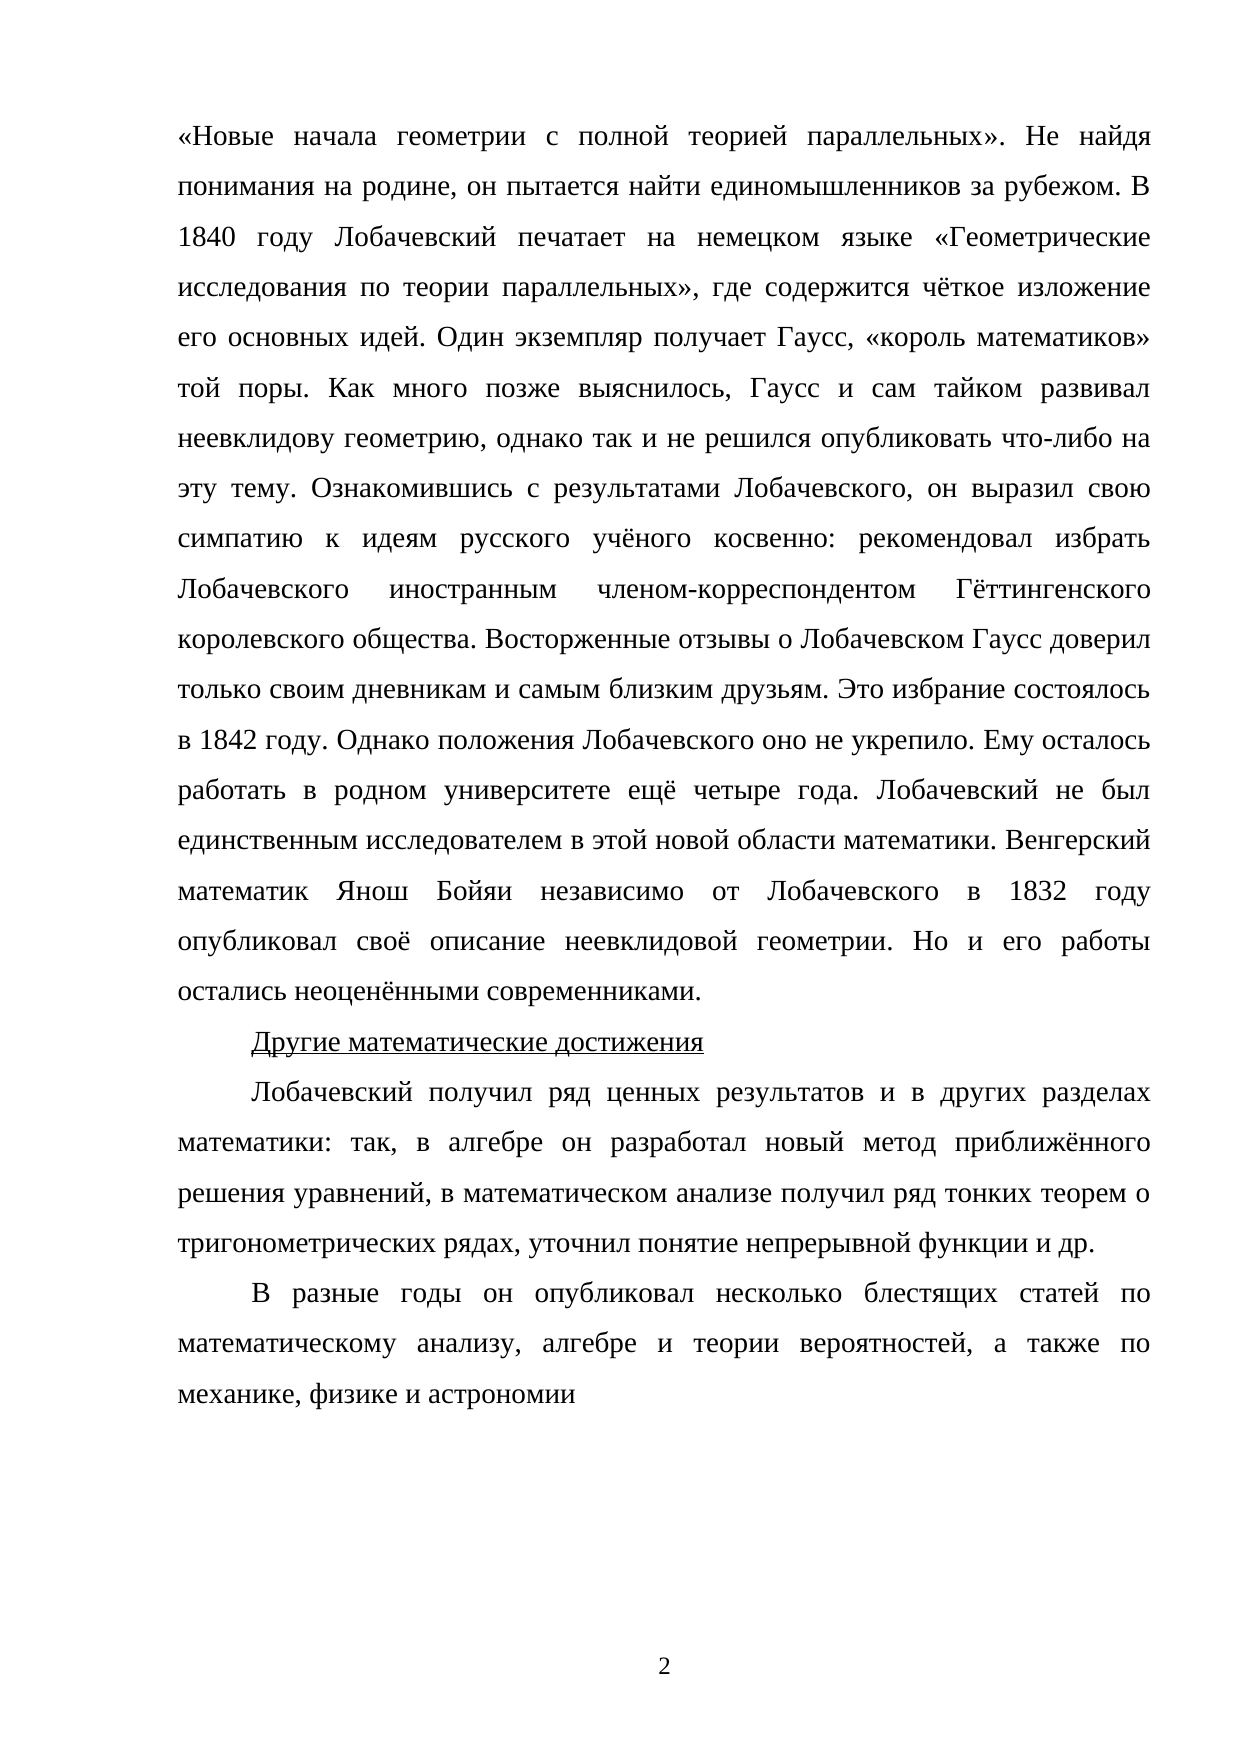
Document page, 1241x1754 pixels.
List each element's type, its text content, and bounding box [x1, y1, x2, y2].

text Другие математические достижения [177, 1024, 1152, 1057]
text В разные годы он опубликовал несколько блестящих статей по математическому анализу, алгебре и теории вероятностей, а также по механике, физике и астрономии [177, 1275, 1152, 1409]
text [177, 118, 1152, 1007]
text Лобачевский получил ряд ценных результатов и в других разделах математики: так, в алгебре он разработал новый метод приближённого решения уравнений, в математическом анализе получил ряд тонких теорем о тригонометрических рядах, уточнил понятие непрерывной функции и др. [177, 1074, 1152, 1258]
